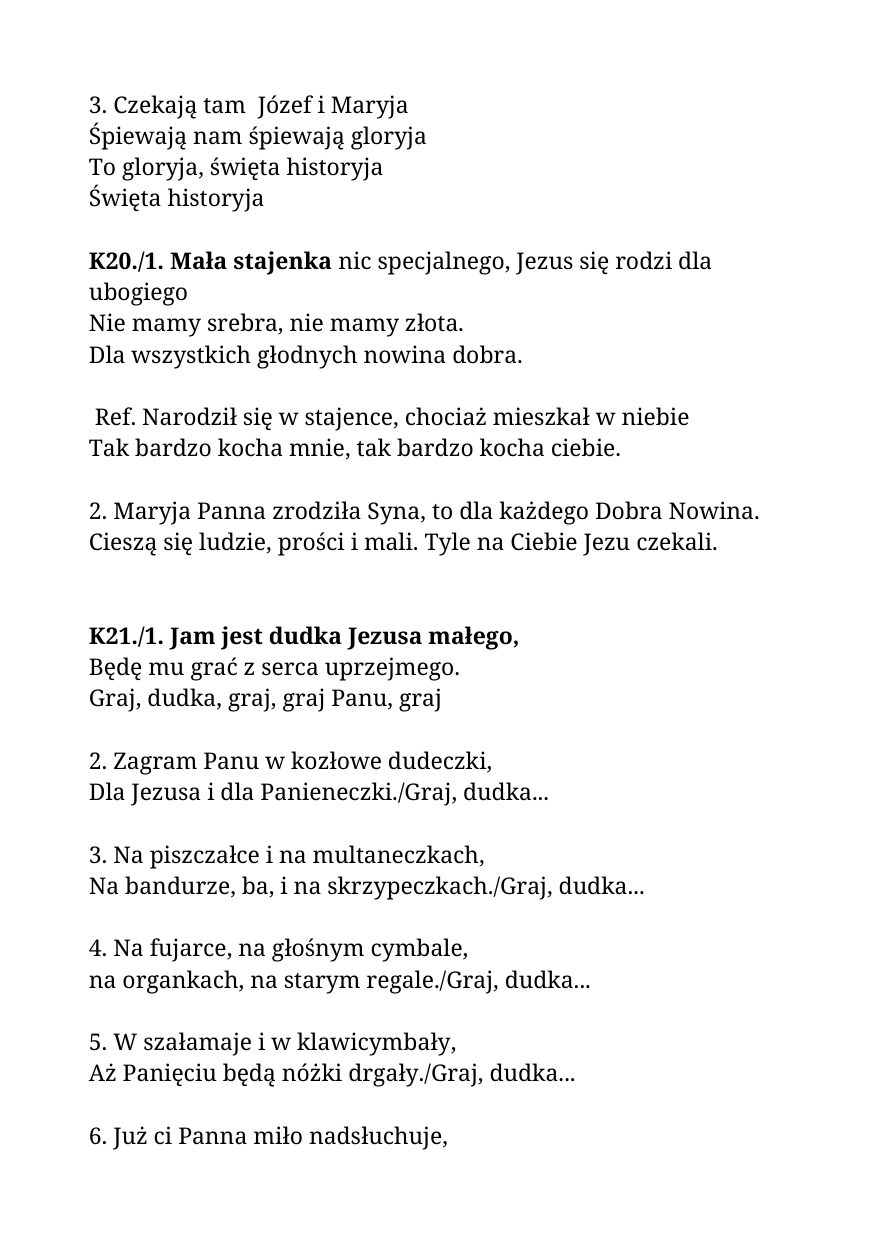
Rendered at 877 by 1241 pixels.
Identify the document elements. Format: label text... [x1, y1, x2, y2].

text 2. Maryja Panna zrodziła Syna, to dla każdego Dobra Nowina. Cieszą się ludzie, prości i mali. Tyle na Ciebie Jezu czekali. [89, 495, 788, 557]
text 3. Na piszczałce i na multaneczkach, Na bandurze, ba, i na skrzypeczkach./Graj, dudka... [89, 807, 788, 901]
text K21./1. Jam jest dudka Jezusa małego, Będę mu grać z serca uprzejmego. Graj, dudka, graj, graj Panu, graj 2. Zagram Panu w kozłowe dudeczki, Dla Jezusa i dla Panieneczki./Graj, dudka... [89, 620, 788, 807]
text Tak bardzo kocha mnie, tak bardzo kocha ciebie. [89, 432, 788, 464]
text Ref. Narodził się w stajence, chociaż mieszkał w niebie [89, 401, 788, 432]
text Dla wszystkich głodnych nowina dobra. [89, 339, 788, 370]
text K20./1. Mała stajenka nic specjalnego, Jezus się rodzi dla ubogiego Nie mamy srebra, nie mamy złota. [89, 245, 788, 339]
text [89, 995, 788, 1151]
text 3. Czekają tam Józef i Maryja Śpiewają nam śpiewają gloryja To gloryja, święta historyja Święta historyja [89, 89, 788, 214]
text 4. Na fujarce, na głośnym cymbale, na organkach, na starym regale./Graj, dudka... [89, 901, 788, 995]
